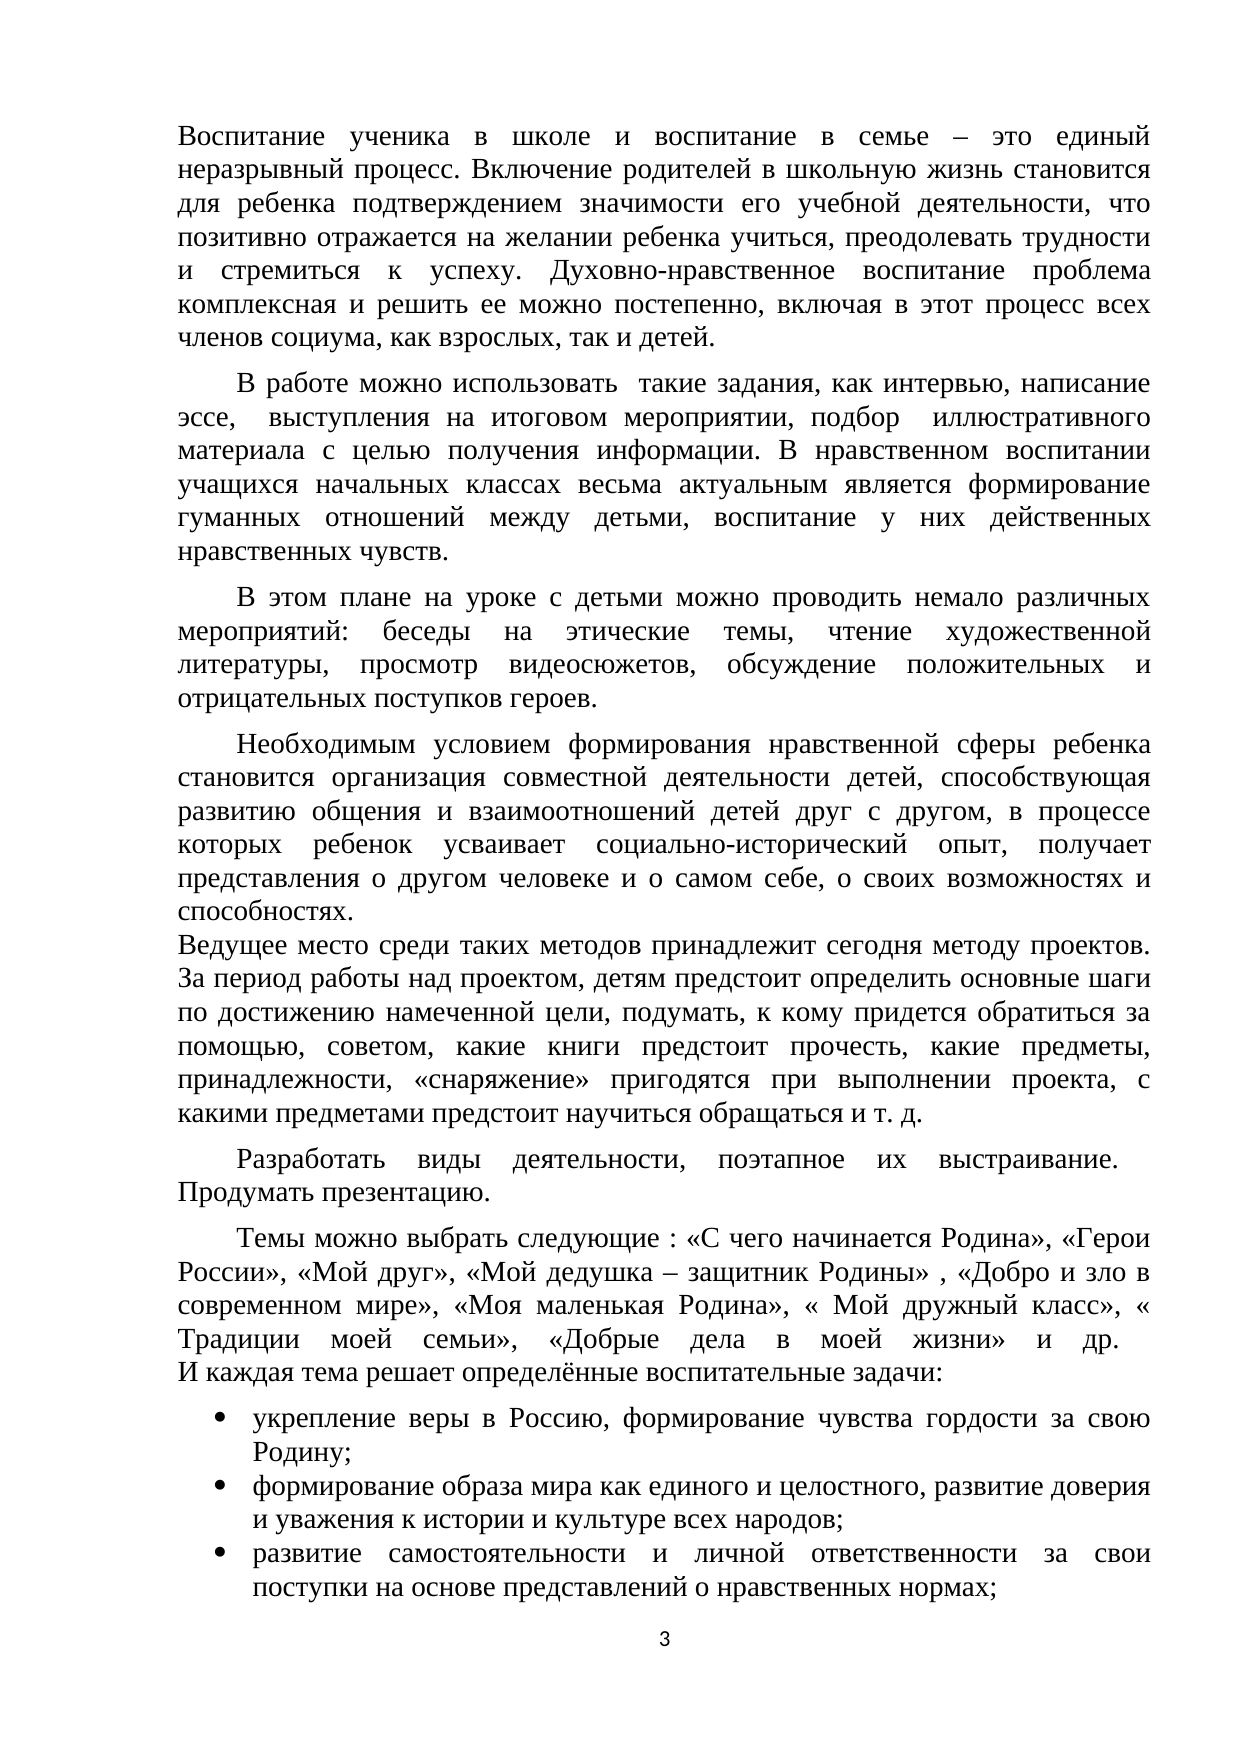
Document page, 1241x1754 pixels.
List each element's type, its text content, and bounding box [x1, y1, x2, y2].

text Темы можно выбрать следующие : «С чего начинается Родина», «Герои России», «Мой друг», «Мой дедушка – защитник Родины» , «Добро и зло в современном мире», «Моя маленькая Родина», « Мой дружный класс», « Традиции моей семьи», «Добрые дела в моей жизни» и др. И каждая тема решает определённые воспитательные задачи: [177, 1220, 1152, 1388]
text В этом плане на уроке с детьми можно проводить немало различных мероприятий: беседы на этические темы, чтение художественной литературы, просмотр видеосюжетов, обсуждение положительных и отрицательных поступков героев. [177, 579, 1152, 713]
list укрепление веры в Россию, формирование чувства гордости за свою Родину; [215, 1401, 1152, 1468]
list развитие самостоятельности и личной ответственности за свои поступки на основе представлений о нравственных нормах; [215, 1535, 1152, 1602]
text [177, 118, 1152, 353]
text Разработать виды деятельности, поэтапное их выстраивание. Продумать презентацию. [177, 1141, 1152, 1208]
text В работе можно использовать такие задания, как интервью, написание эссе, выступления на итоговом мероприятии, подбор иллюстративного материала с целью получения информации. В нравственном воспитании учащихся начальных классах весьма актуальным является формирование гуманных отношений между детьми, воспитание у них действенных нравственных чувств. [177, 365, 1152, 567]
list формирование образа мира как единого и целостного, развитие доверия и уважения к истории и культуре всех народов; [215, 1468, 1152, 1535]
text Необходимым условием формирования нравственной сферы ребенка становится организация совместной деятельности детей, способствующая развитию общения и взаимоотношений детей друг с другом, в процессе которых ребенок усваивает социально-исторический опыт, получает представления о другом человеке и о самом себе, о своих возможностях и способностях. Ведущее место среди таких методов принадлежит сегодня методу проектов. За период работы над проектом, детям предстоит определить основные шаги по достижению намеченной цели, подумать, к кому придется обратиться за помощью, советом, какие книги предстоит прочесть, какие предметы, принадлежности, «снаряжение» пригодятся при выполнении проекта, с какими предметами предстоит научиться обращаться и т. д. [177, 726, 1152, 1128]
